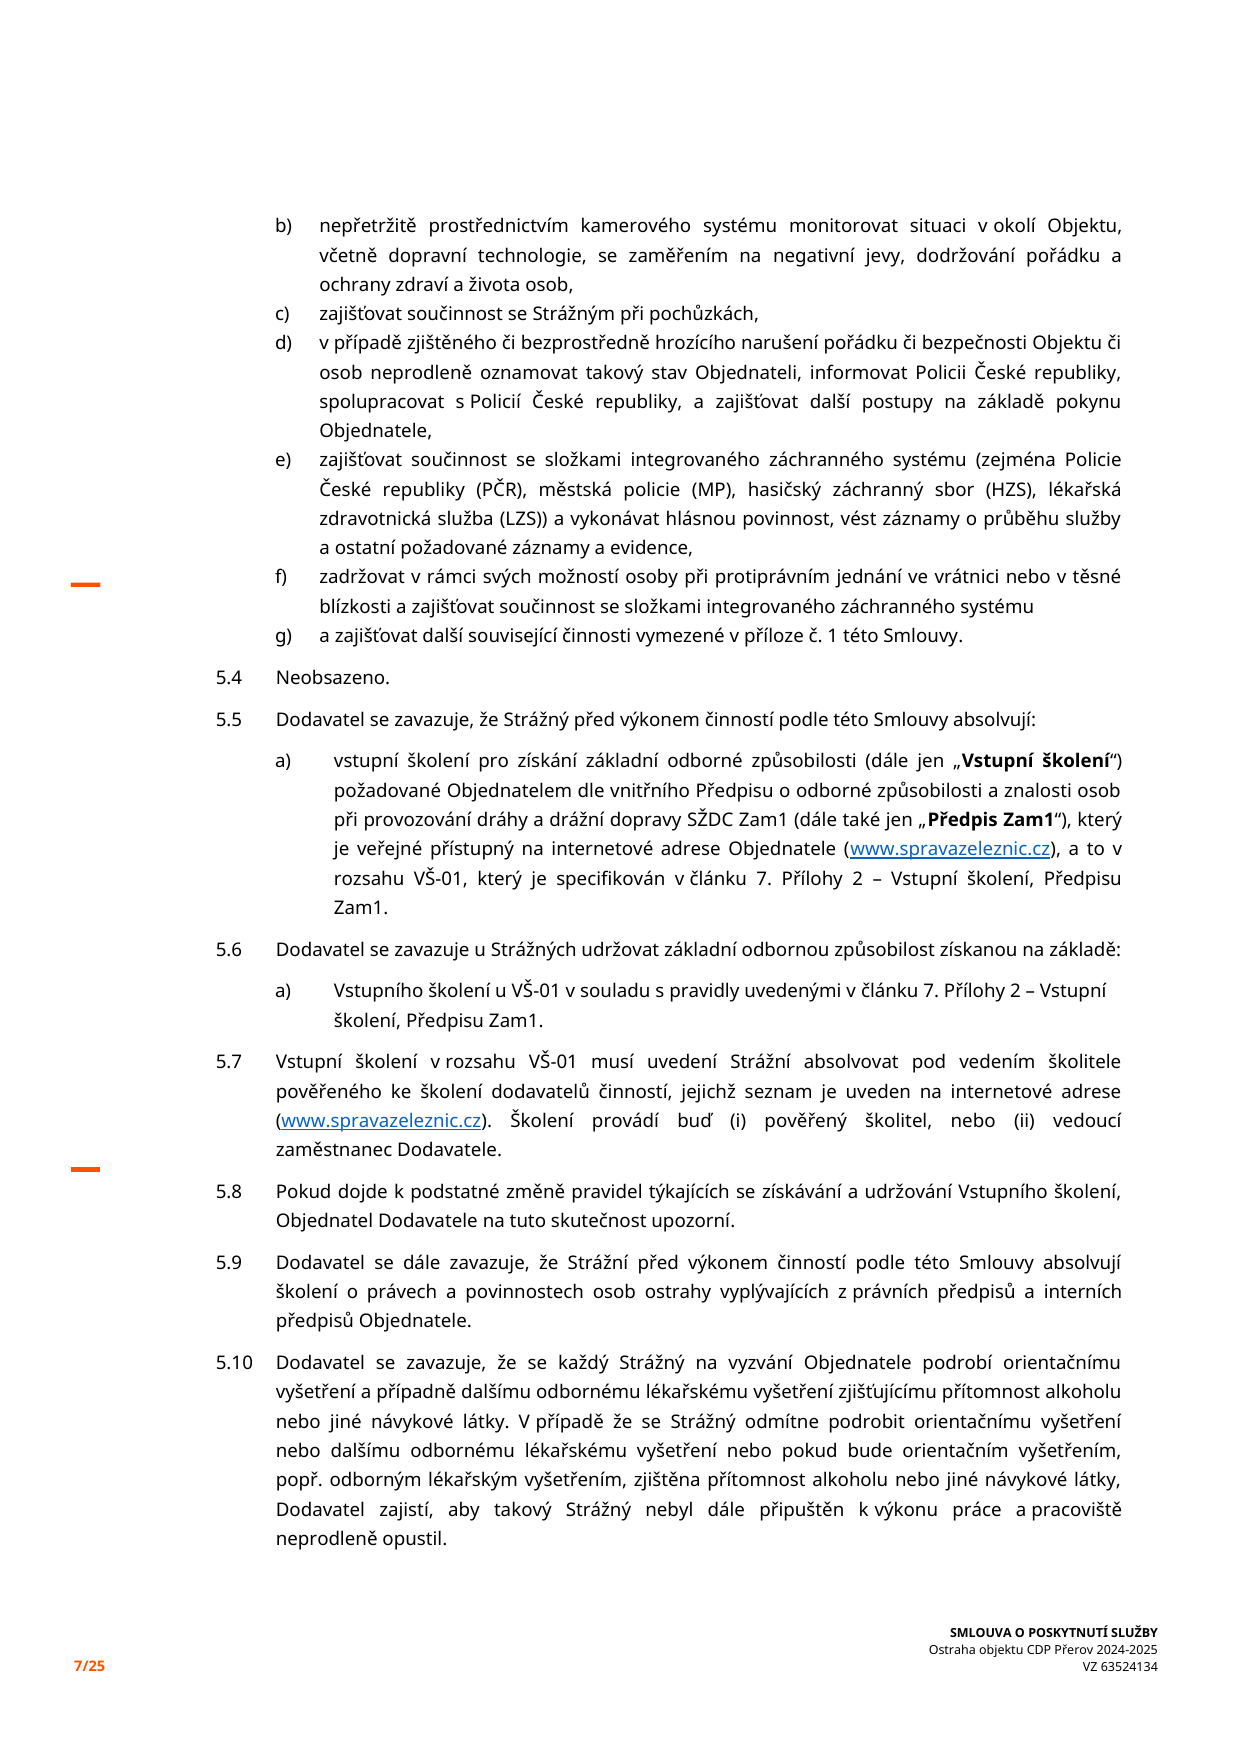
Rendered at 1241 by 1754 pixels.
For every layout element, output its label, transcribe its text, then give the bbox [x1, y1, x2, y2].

list vstupní školení pro získání základní odborné způsobilosti (dále jen „Vstupní školení“) požadované Objednatelem dle vnitřního Předpisu o odborné způsobilosti a znalosti osob při provozování dráhy a drážní dopravy SŽDC Zam1 (dále také jen „Předpis Zam1“), který je veřejné přístupný na internetové adrese Objednatele (www.spravazeleznic.cz), a to v rozsahu VŠ-01, který je specifikován v článku 7. Přílohy 2 – Vstupní školení, Předpisu Zam1. [275, 748, 1122, 919]
list zajišťovat součinnost se Strážným při pochůzkách, [275, 300, 1122, 326]
subtitle Vstupní školení v rozsahu VŠ-01 musí uvedení Strážní absolvovat pod vedením školitele pověřeného ke školení dodavatelů činností, jejichž seznam je uveden na internetové adrese (www.spravazeleznic.cz). Školení provádí buď (i) pověřený školitel, nebo (ii) vedoucí zaměstnanec Dodavatele. [216, 1049, 1122, 1162]
subtitle Dodavatel se zavazuje u Strážných udržovat základní odbornou způsobilost získanou na základě: [216, 936, 1122, 961]
subtitle Dodavatel se dále zavazuje, že Strážní před výkonem činností podle této Smlouvy absolvují školení o právech a povinnostech osob ostrahy vyplývajících z právních předpisů a interních předpisů Objednatele. [216, 1249, 1122, 1333]
list v případě zjištěného či bezprostředně hrozícího narušení pořádku či bezpečnosti Objektu či osob neprodleně oznamovat takový stav Objednateli, informovat Policii České republiky, spolupracovat s Policií České republiky, a zajišťovat další postupy na základě pokynu Objednatele, [275, 330, 1122, 443]
list nepřetržitě prostřednictvím kamerového systému monitorovat situaci v okolí Objektu, včetně dopravní technologie, se zaměřením na negativní jevy, dodržování pořádku a ochrany zdraví a života osob, [275, 213, 1122, 297]
list a zajišťovat další související činnosti vymezené v příloze č. 1 této Smlouvy. [275, 622, 1122, 648]
subtitle Dodavatel se zavazuje, že se každý Strážný na vyzvání Objednatele podrobí orientačnímu vyšetření a případně dalšímu odbornému lékařskému vyšetření zjišťujícímu přítomnost alkoholu nebo jiné návykové látky. V případě že se Strážný odmítne podrobit orientačnímu vyšetření nebo dalšímu odbornému lékařskému vyšetření nebo pokud bude orientačním vyšetřením, popř. odborným lékařským vyšetřením, zjištěna přítomnost alkoholu nebo jiné návykové látky, Dodavatel zajistí, aby takový Strážný nebyl dále připuštěn k výkonu práce a pracoviště neprodleně opustil. [216, 1349, 1122, 1551]
subtitle Pokud dojde k podstatné změně pravidel týkajících se získávání a udržování Vstupního školení, Objednatel Dodavatele na tuto skutečnost upozorní. [216, 1178, 1122, 1233]
subtitle Neobsazeno. [216, 664, 1122, 690]
list zajišťovat součinnost se složkami integrovaného záchranného systému (zejména Policie České republiky (PČR), městská policie (MP), hasičský záchranný sbor (HZS), lékařská zdravotnická služba (LZS)) a vykonávat hlásnou povinnost, vést záznamy o průběhu služby a ostatní požadované záznamy a evidence, [275, 447, 1122, 560]
list Vstupního školení u VŠ-01 v souladu s pravidly uvedenými v článku 7. Přílohy 2 – Vstupní školení, Předpisu Zam1. [275, 978, 1122, 1032]
list zadržovat v rámci svých možností osoby při protiprávním jednání ve vrátnici nebo v těsné blízkosti a zajišťovat součinnost se složkami integrovaného záchranného systému [275, 564, 1122, 619]
subtitle Dodavatel se zavazuje, že Strážný před výkonem činností podle této Smlouvy absolvují: [216, 706, 1122, 731]
